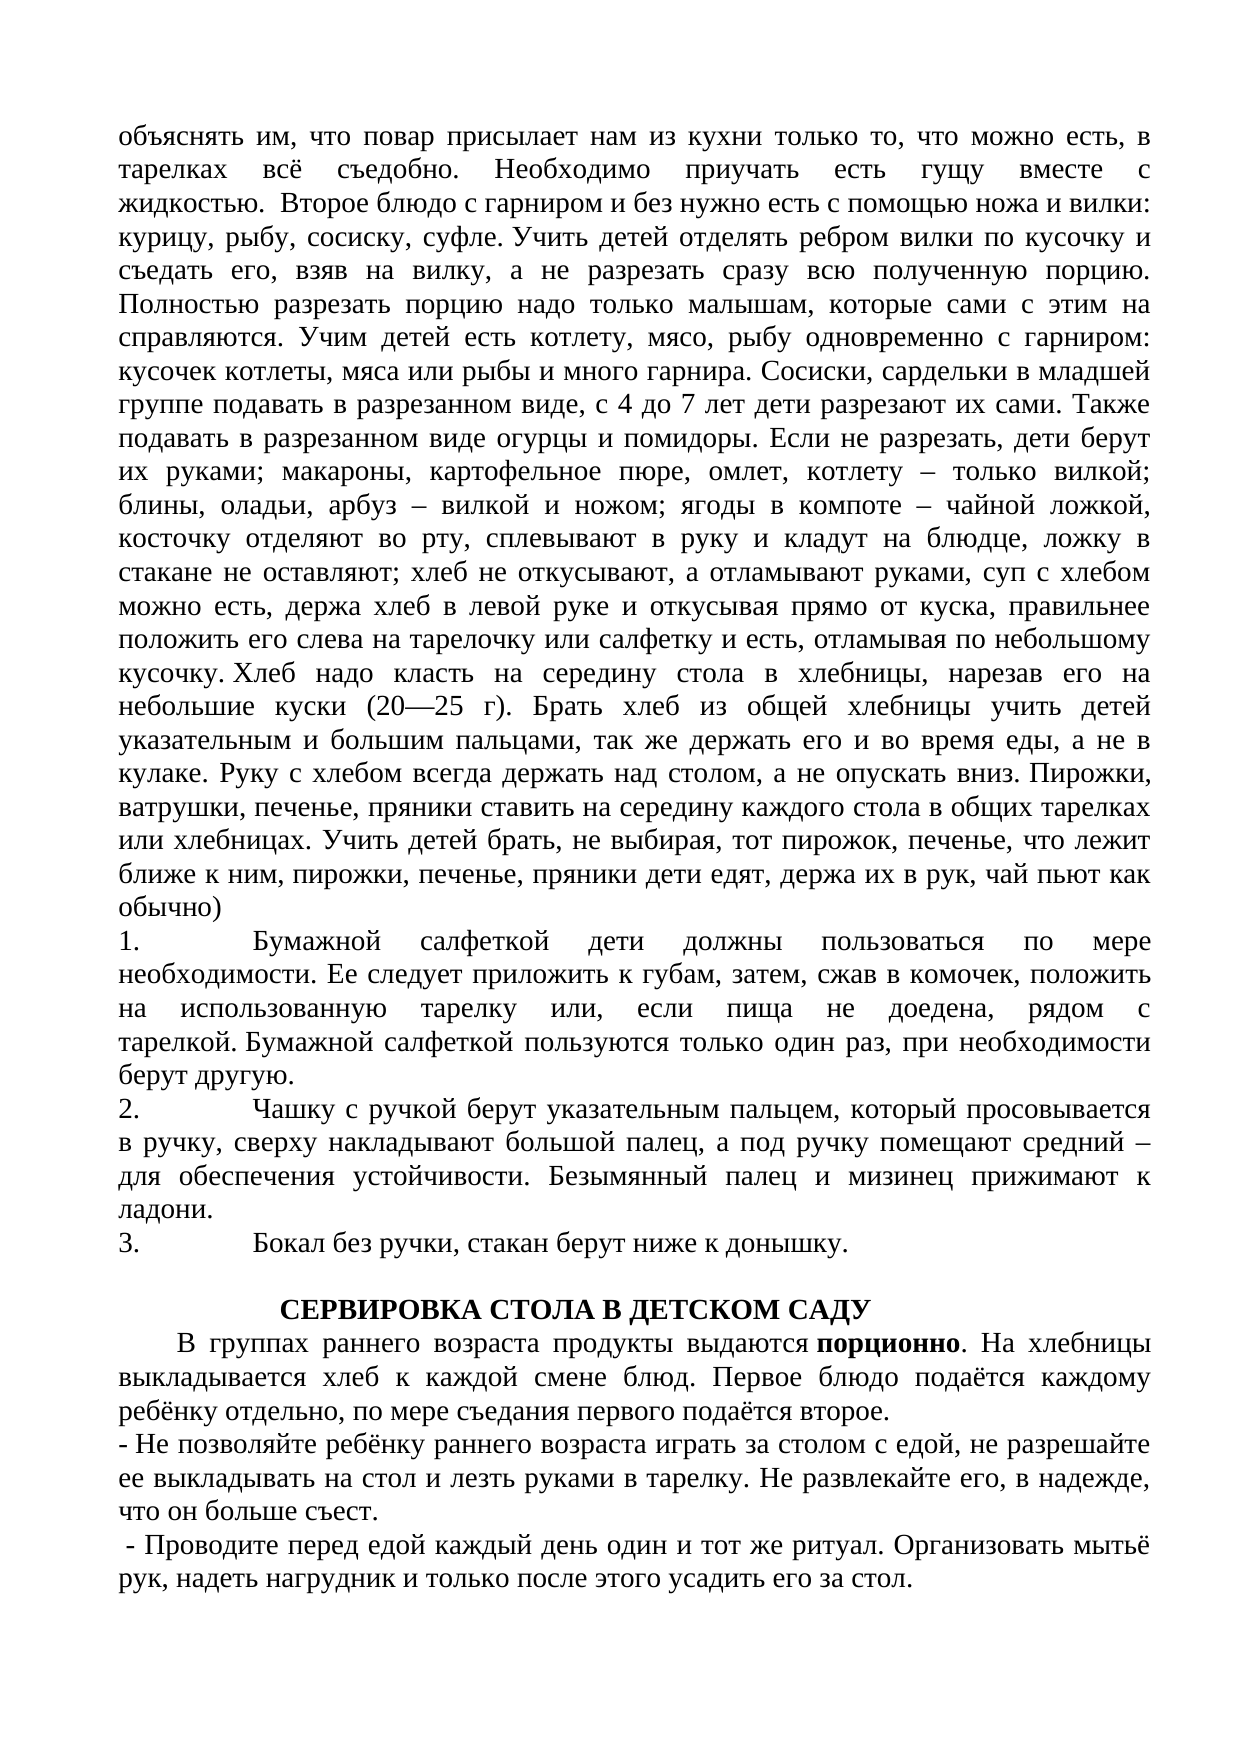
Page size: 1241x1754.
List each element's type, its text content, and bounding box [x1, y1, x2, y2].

list Бумажной салфеткой дети должны пользоваться по мере необходимости. Ее следует приложить к губам, затем, сжав в комочек, положить на использованную тарелку или, если пища не доедена, рядом с тарелкой. Бумажной салфеткой пользуются только один раз, при необходимости берут другую. [118, 923, 1152, 1091]
text - Проводите перед едой каждый день один и тот же ритуал. Организовать мытьё рук, надеть нагрудник и только после этого усадить его за стол. [118, 1527, 1152, 1594]
text В группах раннего возраста продукты выдаются порционно. На хлебницы выкладывается хлеб к каждой смене блюд. Первое блюдо подаётся каждому ребёнку отдельно, по мере съедания первого подаётся второе. [118, 1326, 1152, 1426]
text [118, 118, 1152, 923]
list Бокал без ручки, стакан берут ниже к донышку. [118, 1225, 1152, 1258]
text - Не позволяйте ребёнку раннего возраста играть за столом с едой, не разрешайте ее выкладывать на стол и лезть руками в тарелку. Не развлекайте его, в надежде, что он больше съест. [118, 1426, 1152, 1527]
text СЕРВИРОВКА СТОЛА В ДЕТСКОМ САДУ [177, 1292, 1152, 1326]
list Чашку с ручкой берут указательным пальцем, который просовывается в ручку, сверху накладывают большой палец, а под ручку помещают средний – для обеспечения устойчивости. Безымянный палец и мизинец прижимают к ладони. [118, 1091, 1152, 1225]
